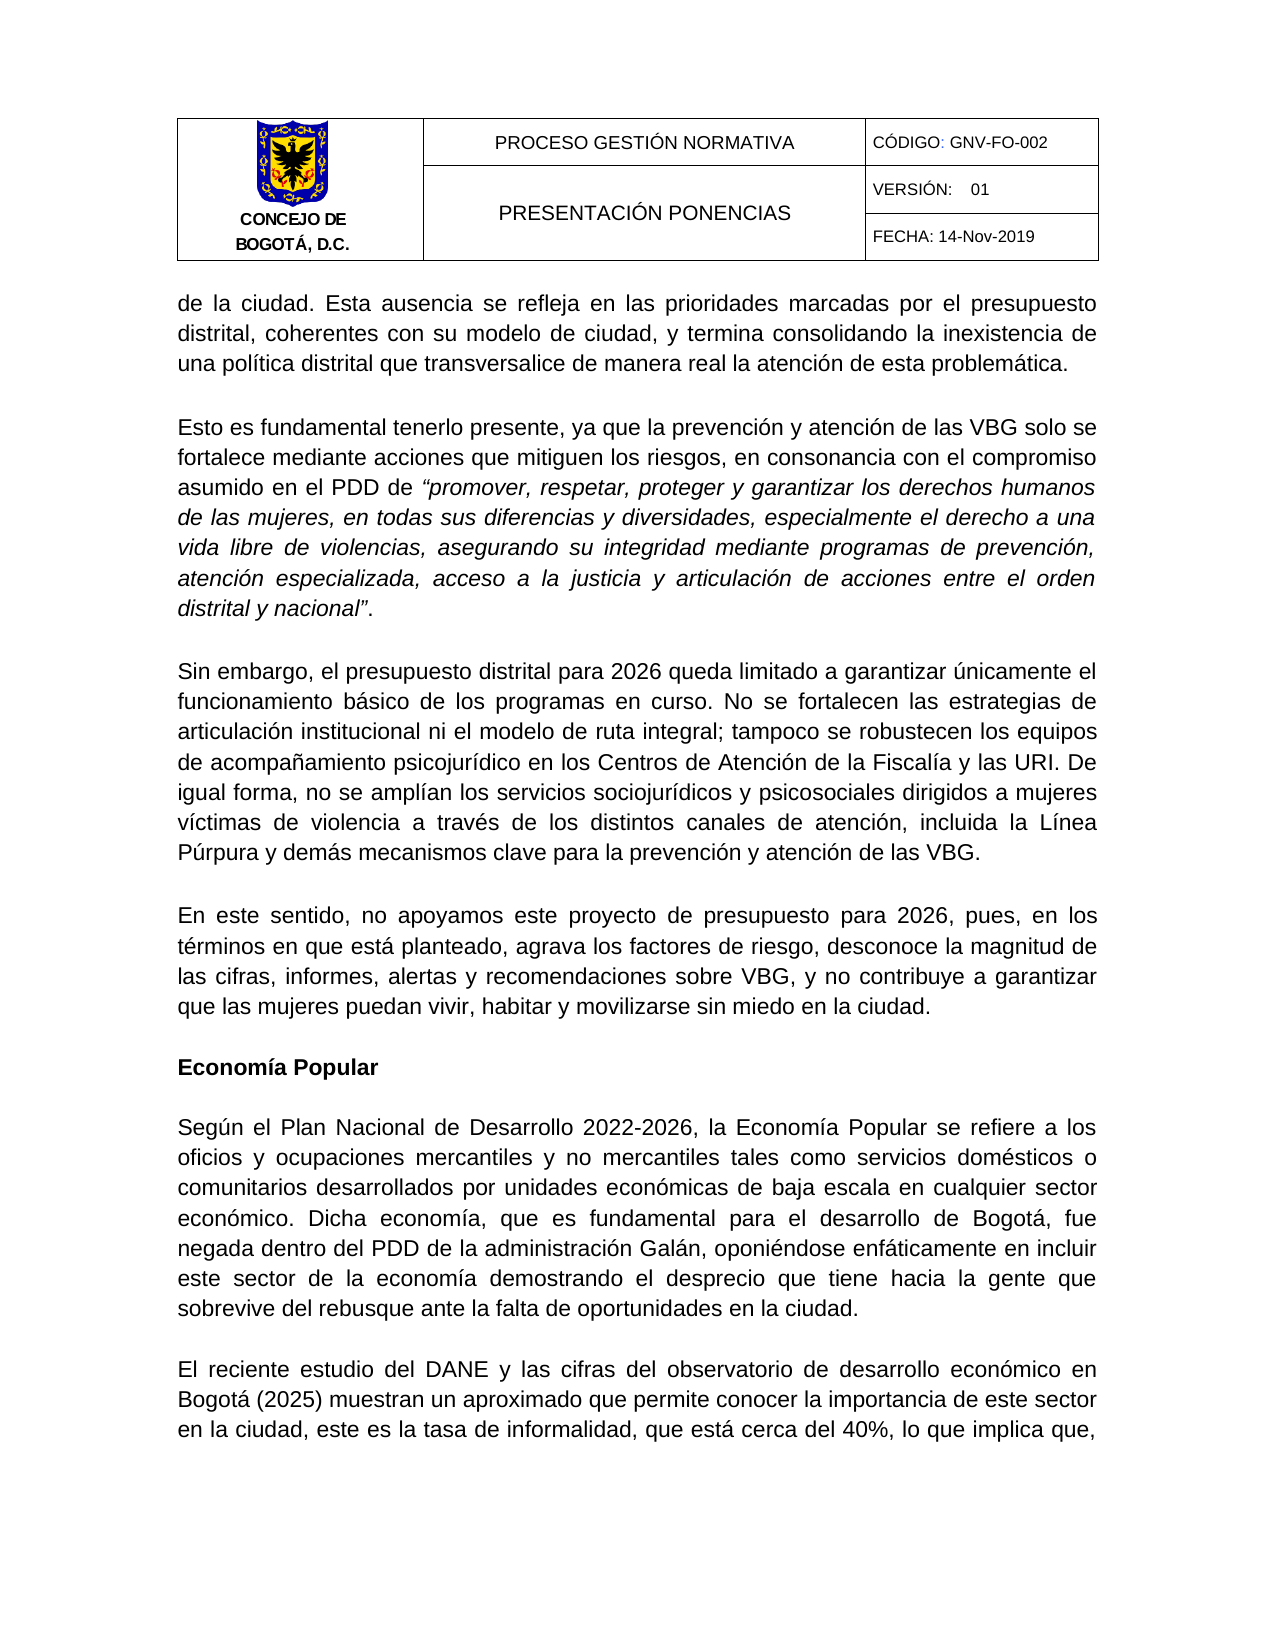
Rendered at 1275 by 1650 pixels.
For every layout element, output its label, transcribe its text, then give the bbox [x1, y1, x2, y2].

text Esto es fundamental tenerlo presente, ya que la prevención y atención de las VBG solo se fortalece mediante acciones que mitiguen los riesgos, en consonancia con el compromiso asumido en el PDD de “promover, respetar, proteger y garantizar los derechos humanos de las mujeres, en todas sus diferencias y diversidades, especialmente el derecho a una vida libre de violencias, asegurando su integridad mediante programas de prevención, atención especializada, acceso a la justicia y articulación de acciones entre el orden distrital y nacional”. [177, 413, 1098, 621]
text Según el Plan Nacional de Desarrollo 2022-2026, la Economía Popular se refiere a los oficios y ocupaciones mercantiles y no mercantiles tales como servicios domésticos o comunitarios desarrollados por unidades económicas de baja escala en cualquier sector económico. Dicha economía, que es fundamental para el desarrollo de Bogotá, fue negada dentro del PDD de la administración Galán, oponiéndose enfáticamente en incluir este sector de la economía demostrando el desprecio que tiene hacia la gente que sobrevive del rebusque ante la falta de oportunidades en la ciudad. [177, 1114, 1098, 1321]
text En este sentido, no apoyamos este proyecto de presupuesto para 2026, pues, en los términos en que está planteado, agrava los factores de riesgo, desconoce la magnitud de las cifras, informes, alertas y recomendaciones sobre VBG, y no contribuye a garantizar que las mujeres puedan vivir, habitar y movilizarse sin miedo en la ciudad. [177, 902, 1098, 1019]
text Economía Popular [177, 1053, 1098, 1080]
text Sin embargo, el presupuesto distrital para 2026 queda limitado a garantizar únicamente el funcionamiento básico de los programas en curso. No se fortalecen las estrategias de articulación institucional ni el modelo de ruta integral; tampoco se robustecen los equipos de acompañamiento psicojurídico en los Centros de Atención de la Fiscalía y las URI. De igual forma, no se amplían los servicios sociojurídicos y psicosociales dirigidos a mujeres víctimas de violencia a través de los distintos canales de atención, incluida la Línea Púrpura y demás mecanismos clave para la prevención y atención de las VBG. [177, 658, 1098, 866]
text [177, 290, 1098, 377]
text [177, 1356, 1098, 1442]
